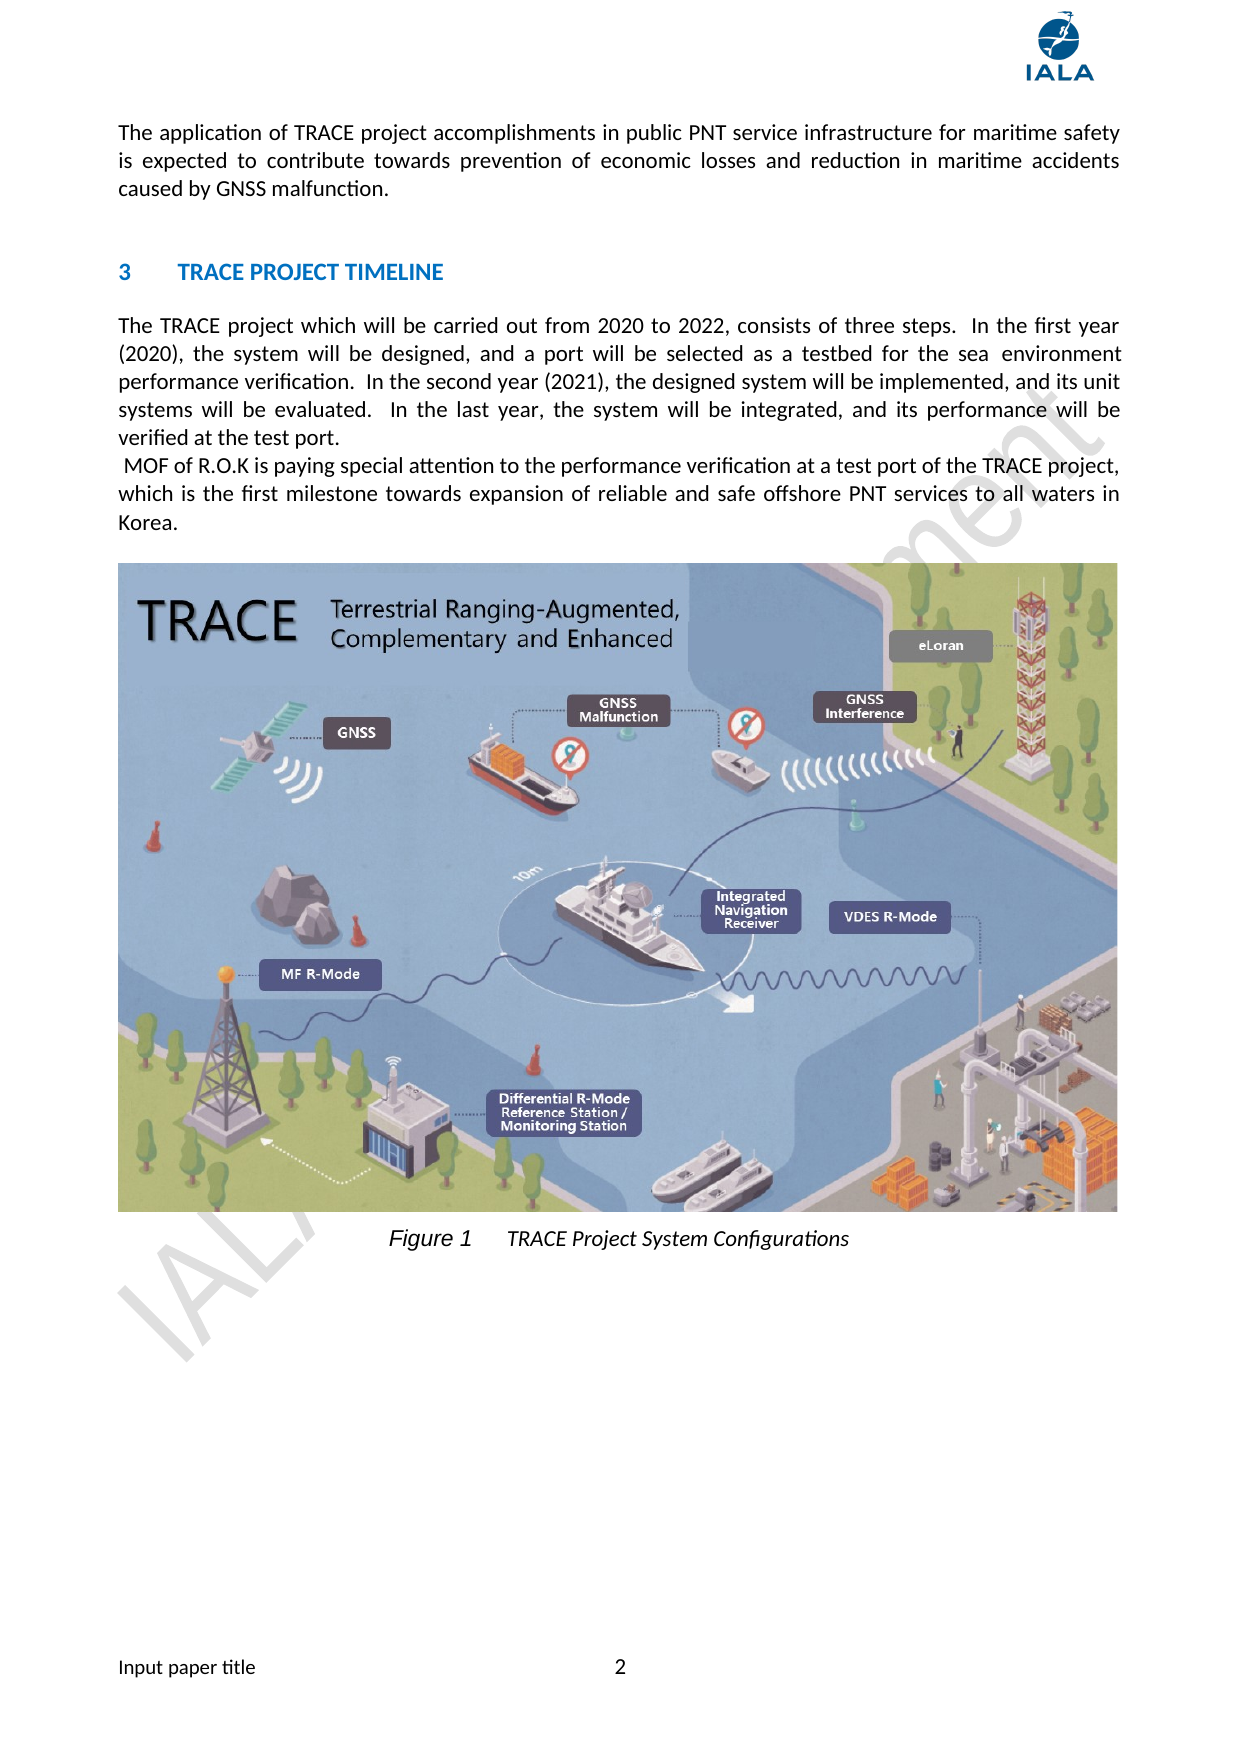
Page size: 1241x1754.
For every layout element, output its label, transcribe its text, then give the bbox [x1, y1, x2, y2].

subtitle tRACE PROJECT Timeline [118, 256, 1122, 286]
picture [118, 563, 1118, 1212]
text MOF of R.O.K is paying special attention to the performance verification at a test port of the TRACE project, which is the first milestone towards expansion of reliable and safe offshore PNT services to all waters in Korea. [118, 452, 1122, 536]
text The TRACE project which will be carried out from 2020 to 2022, consists of three steps. In the first year (2020), the system will be designed, and a port will be selected as a testbed for the sea environment performance verification. In the second year (2021), the designed system will be implemented, and its unit systems will be evaluated. In the last year, the system will be integrated, and its performance will be verified at the test port. [118, 311, 1122, 452]
text TRACE Project System Configurations [118, 1224, 1122, 1252]
text The application of TRACE project accomplishments in public PNT service infrastructure for maritime safety is expected to contribute towards prevention of economic losses and reduction in maritime accidents caused by GNSS malfunction. [118, 118, 1122, 202]
picture [1011, 3, 1106, 96]
